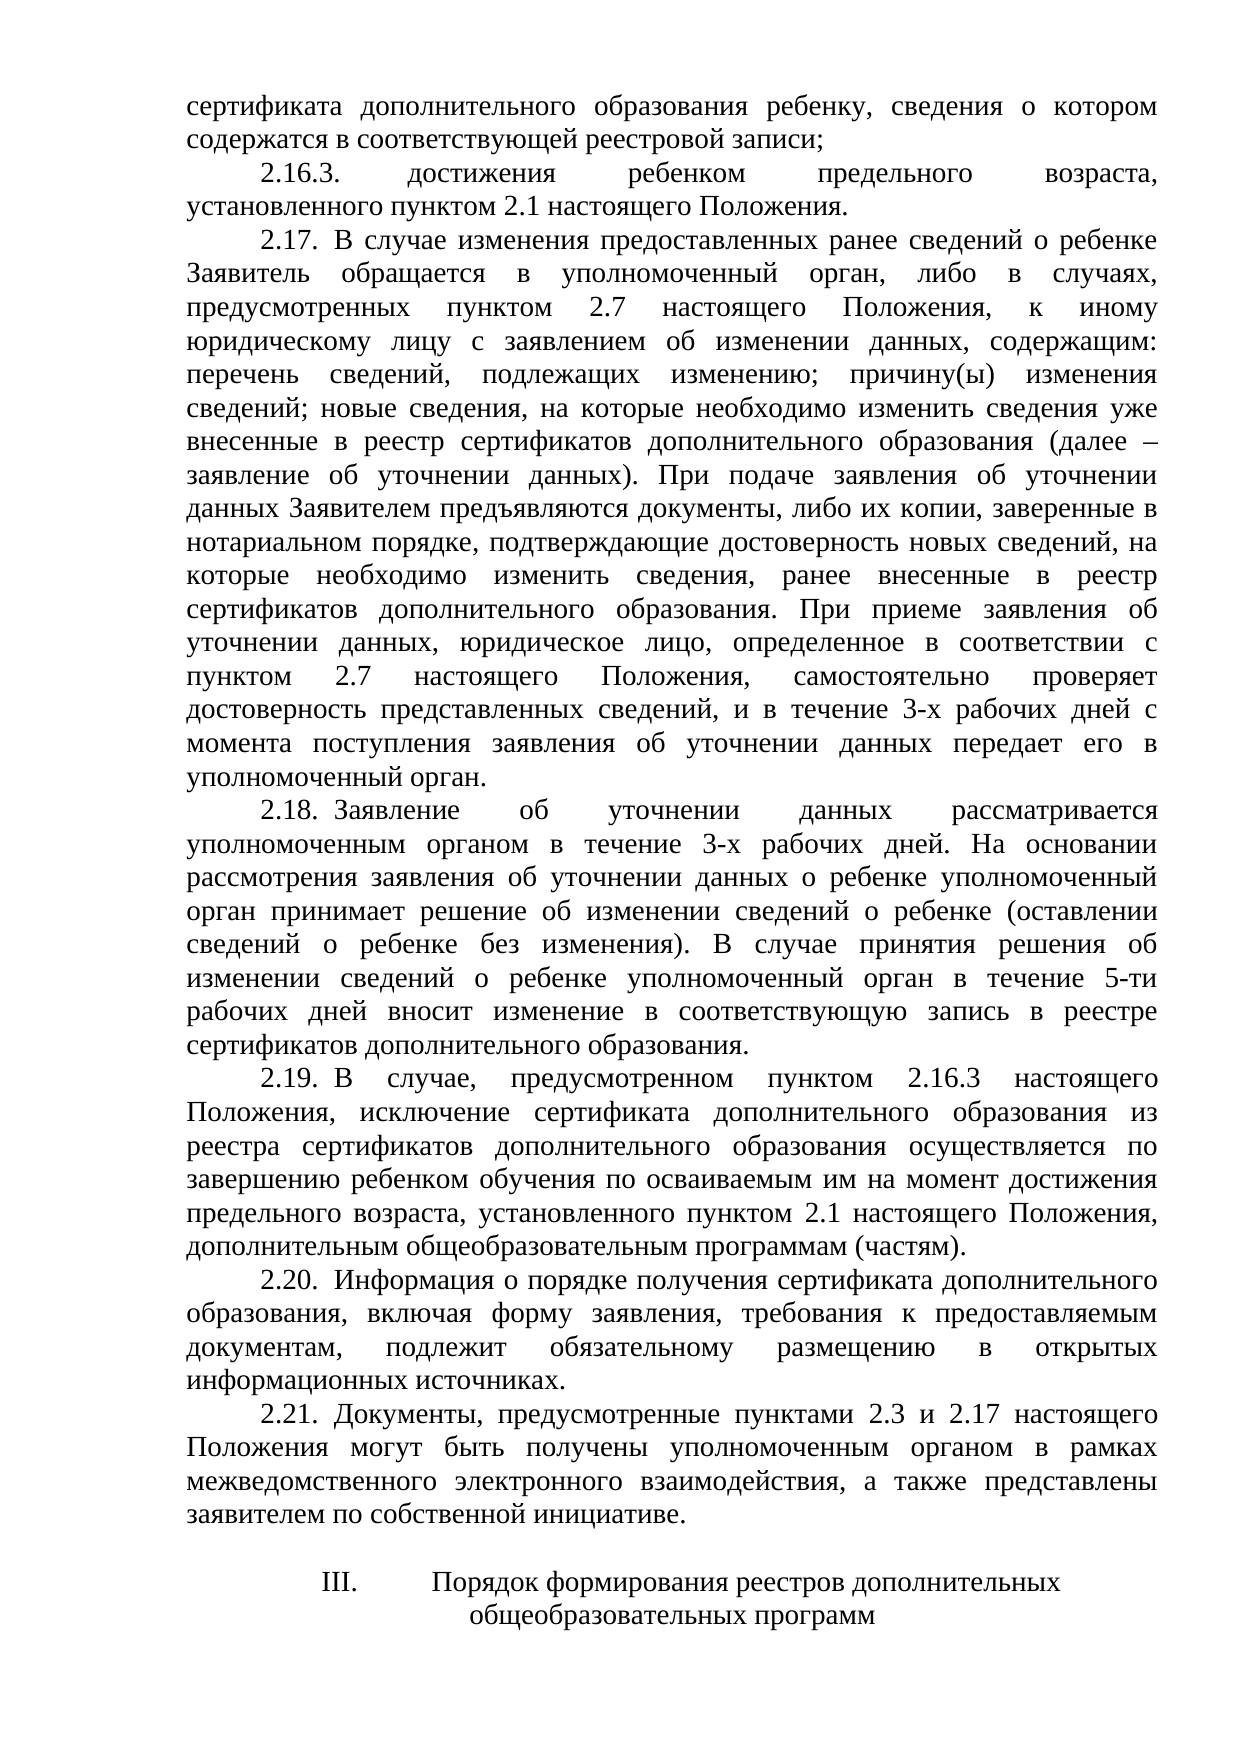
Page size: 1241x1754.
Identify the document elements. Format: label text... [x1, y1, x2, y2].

list Порядок формирования реестров дополнительных общеобразовательных программ [186, 1564, 1158, 1631]
list достижения ребенком предельного возраста, установленного пунктом 2.1 настоящего Положения. [186, 155, 1158, 222]
list Информация о порядке получения сертификата дополнительного образования, включая форму заявления, требования к предоставляемым документам, подлежит обязательному размещению в открытых информационных источниках. [186, 1262, 1158, 1396]
list В случае изменения предоставленных ранее сведений о ребенке Заявитель обращается в уполномоченный орган, либо в случаях, предусмотренных пунктом 2.7 настоящего Положения, к иному юридическому лицу с заявлением об изменении данных, содержащим: перечень сведений, подлежащих изменению; причину(ы) изменения сведений; новые сведения, на которые необходимо изменить сведения уже внесенные в реестр сертификатов дополнительного образования (далее – заявление об уточнении данных). При подаче заявления об уточнении данных Заявителем предъявляются документы, либо их копии, заверенные в нотариальном порядке, подтверждающие достоверность новых сведений, на которые необходимо изменить сведения, ранее внесенные в реестр сертификатов дополнительного образования. При приеме заявления об уточнении данных, юридическое лицо, определенное в соответствии с пунктом 2.7 настоящего Положения, самостоятельно проверяет достоверность представленных сведений, и в течение 3-х рабочих дней с момента поступления заявления об уточнении данных передает его в уполномоченный орган. [186, 222, 1158, 792]
list Заявление об уточнении данных рассматривается уполномоченным органом в течение 3-х рабочих дней. На основании рассмотрения заявления об уточнении данных о ребенке уполномоченный орган принимает решение об изменении сведений о ребенке (оставлении сведений о ребенке без изменения). В случае принятия решения об изменении сведений о ребенке уполномоченный орган в течение 5-ти рабочих дней вносит изменение в соответствующую запись в реестре сертификатов дополнительного образования. [186, 792, 1158, 1061]
list В случае, предусмотренном пунктом 2.16.3 настоящего Положения, исключение сертификата дополнительного образования из реестра сертификатов дополнительного образования осуществляется по завершению ребенком обучения по осваиваемым им на момент достижения предельного возраста, установленного пунктом 2.1 настоящего Положения, дополнительным общеобразовательным программам (частям). [186, 1061, 1158, 1262]
list Документы, предусмотренные пунктами 2.3 и 2.17 настоящего Положения могут быть получены уполномоченным органом в рамках межведомственного электронного взаимодействия, а также представлены заявителем по собственной инициативе. [186, 1396, 1158, 1530]
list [186, 88, 1158, 155]
